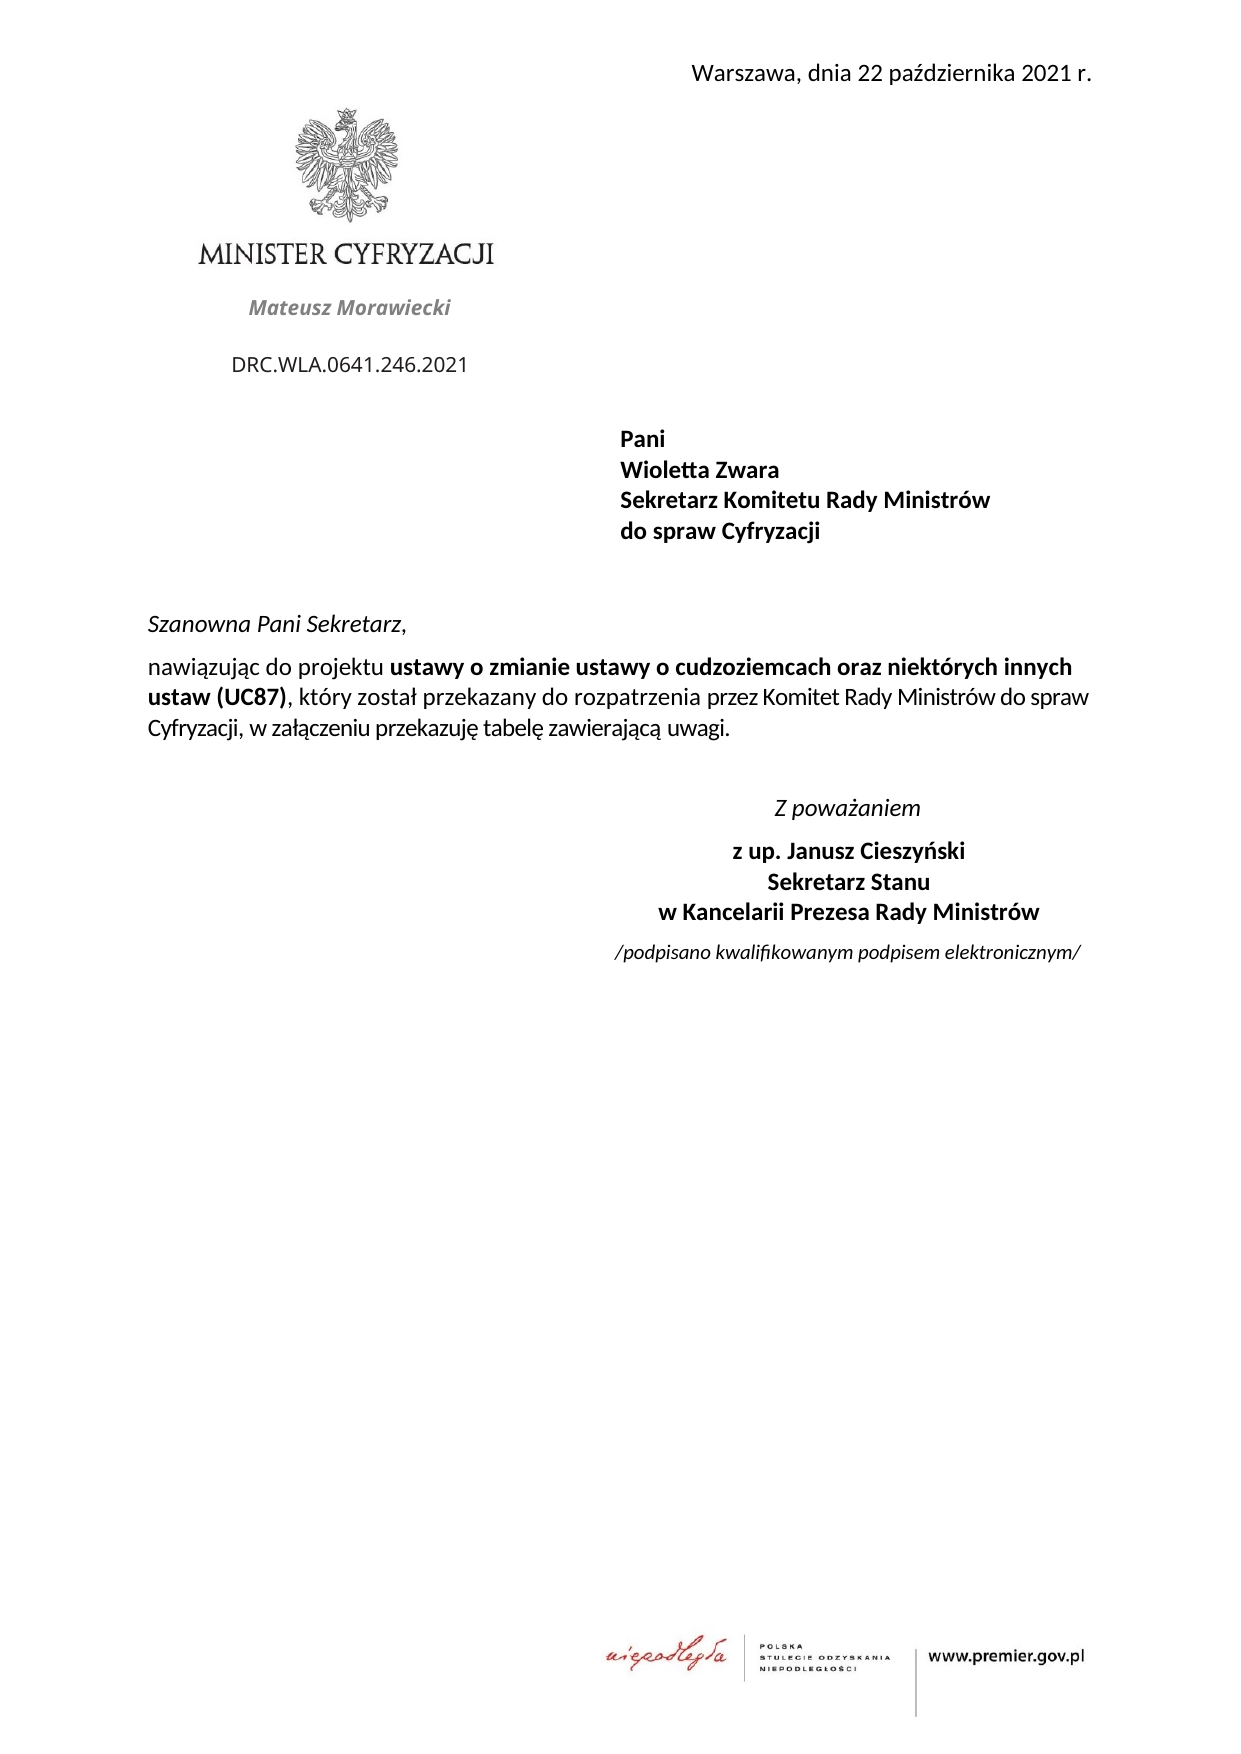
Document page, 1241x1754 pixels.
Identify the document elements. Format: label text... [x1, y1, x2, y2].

text Z poważaniem [606, 792, 1092, 823]
text Sekretarz Komitetu Rady Ministrów [620, 484, 1092, 515]
text Pani [620, 423, 1092, 454]
picture [584, 1621, 1088, 1724]
text z up. Janusz Cieszyński [606, 836, 1092, 866]
text w Kancelarii Prezesa Rady Ministrów [606, 897, 1092, 927]
text nawiązując do projektu ustawy o zmianie ustawy o cudzoziemcach oraz niektórych innych ustaw (UC87), który został przekazany do rozpatrzenia przez Komitet Rady Ministrów do spraw Cyfryzacji, w załączeniu przekazuję tabelę zawierającą uwagi. [148, 651, 1092, 742]
text /podpisano kwalifikowanym podpisem elektronicznym/ [606, 939, 1092, 965]
text do spraw Cyfryzacji [620, 515, 1092, 545]
text Szanowna Pani Sekretarz, [148, 608, 1092, 638]
text Wioletta Zwara [620, 454, 1092, 484]
picture [183, 88, 512, 283]
text Sekretarz Stanu [606, 866, 1092, 897]
